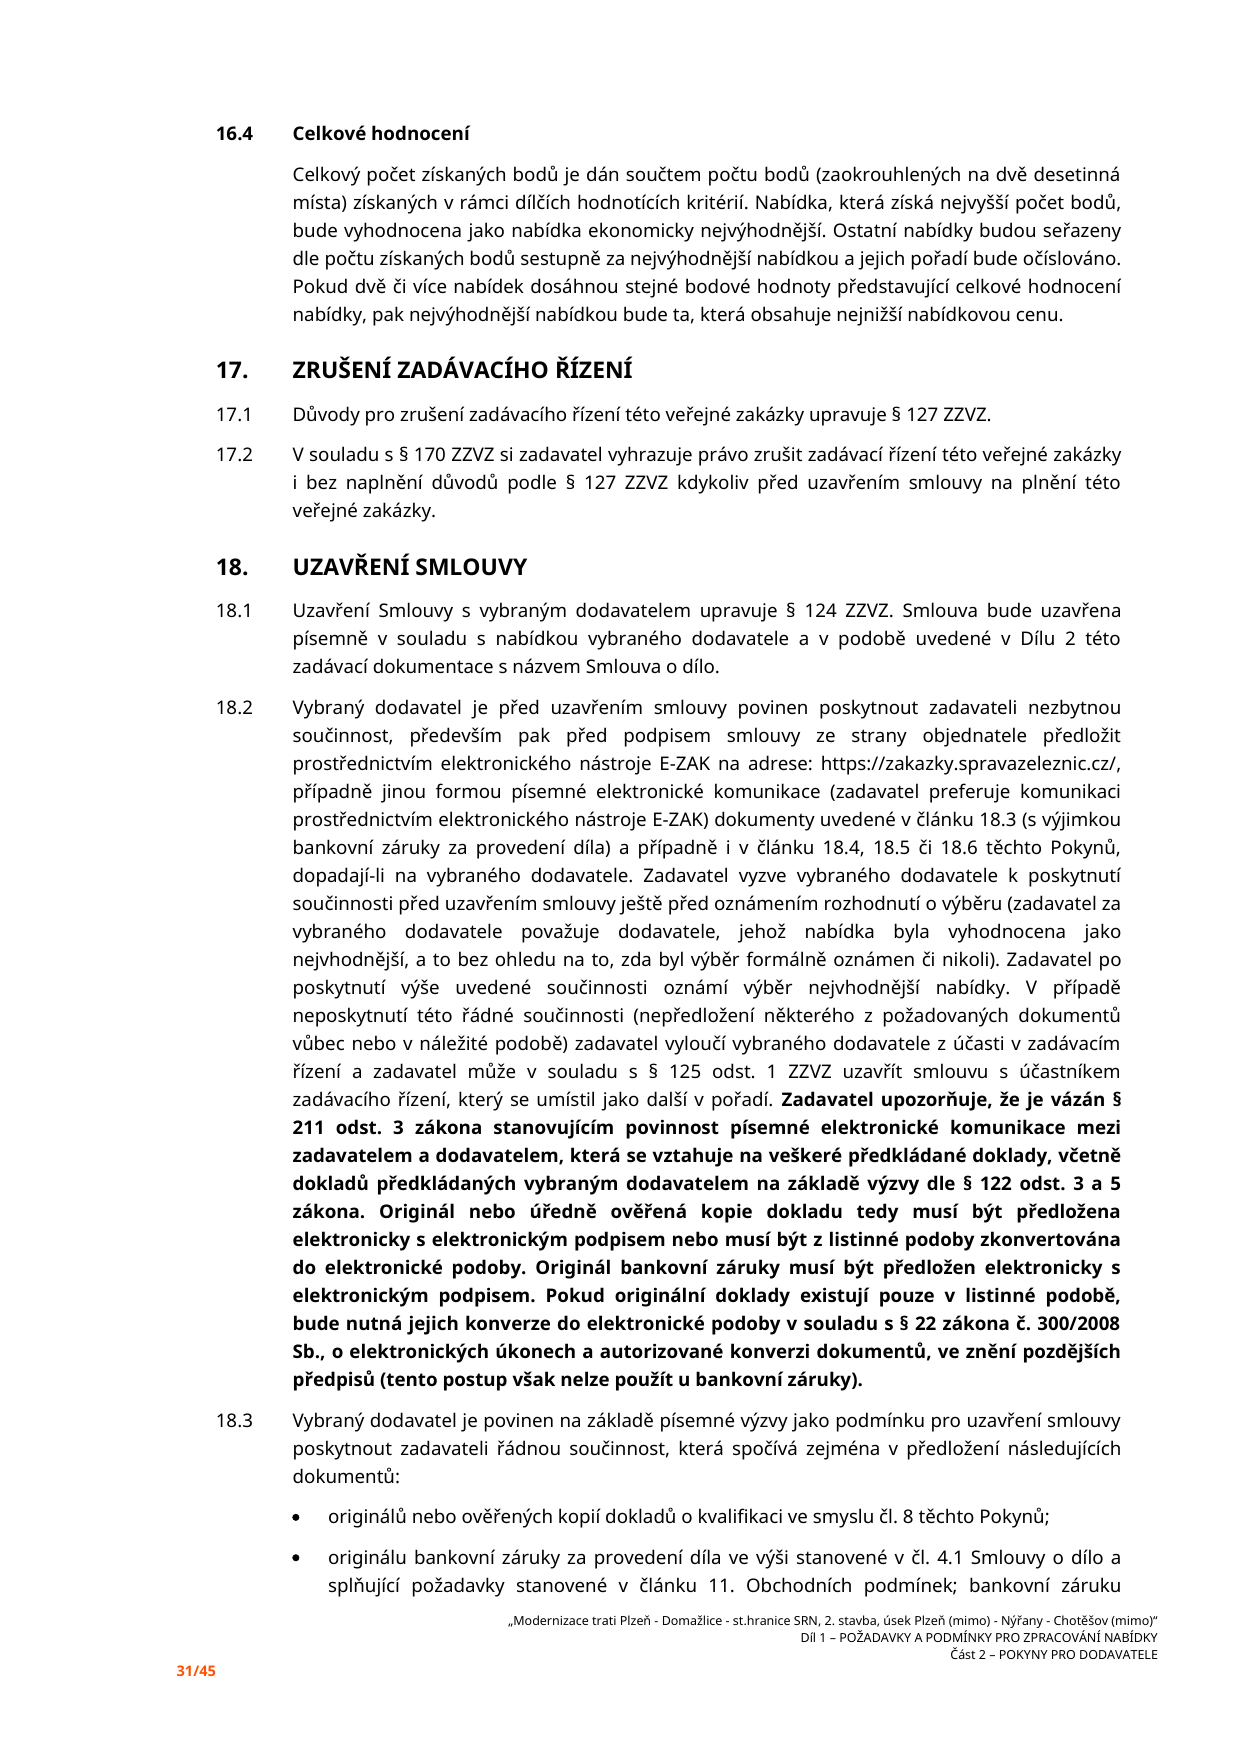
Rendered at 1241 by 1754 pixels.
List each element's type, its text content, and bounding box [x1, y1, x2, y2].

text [292, 1544, 1122, 1598]
text Uzavření Smlouvy s vybraným dodavatelem upravuje § 124 ZZVZ. Smlouva bude uzavřena písemně v souladu s nabídkou vybraného dodavatele a v podobě uvedené v Dílu 2 této zadávací dokumentace s názvem Smlouva o dílo. [216, 598, 1122, 679]
text originálů nebo ověřených kopií dokladů o kvalifikaci ve smyslu čl. 8 těchto Pokynů; [292, 1504, 1122, 1529]
text UZAVŘENÍ SMLOUVY [216, 551, 1122, 582]
text Celkové hodnocení [216, 121, 1122, 146]
text ZRUŠENÍ ZADÁVACÍHO ŘÍZENÍ [216, 354, 1122, 386]
list Celkový počet získaných bodů je dán součtem počtu bodů (zaokrouhlených na dvě desetinná místa) získaných v rámci dílčích hodnotících kritérií. Nabídka, která získá nejvyšší počet bodů, bude vyhodnocena jako nabídka ekonomicky nejvýhodnější. Ostatní nabídky budou seřazeny dle počtu získaných bodů sestupně za nejvýhodnější nabídkou a jejich pořadí bude očíslováno. Pokud dvě či více nabídek dosáhnou stejné bodové hodnoty představující celkové hodnocení nabídky, pak nejvýhodnější nabídkou bude ta, která obsahuje nejnižší nabídkovou cenu. [292, 161, 1122, 327]
text Vybraný dodavatel je před uzavřením smlouvy povinen poskytnout zadavateli nezbytnou součinnost, především pak před podpisem smlouvy ze strany objednatele předložit prostřednictvím elektronického nástroje E-ZAK na adrese: https://zakazky.spravazeleznic.cz/, případně jinou formou písemné elektronické komunikace (zadavatel preferuje komunikaci prostřednictvím elektronického nástroje E-ZAK) dokumenty uvedené v článku 18.3 (s výjimkou bankovní záruky za provedení díla) a případně i v článku 18.4, 18.5 či 18.6 těchto Pokynů, dopadají-li na vybraného dodavatele. Zadavatel vyzve vybraného dodavatele k poskytnutí součinnosti před uzavřením smlouvy ještě před oznámením rozhodnutí o výběru (zadavatel za vybraného dodavatele považuje dodavatele, jehož nabídka byla vyhodnocena jako nejvhodnější, a to bez ohledu na to, zda byl výběr formálně oznámen či nikoli). Zadavatel po poskytnutí výše uvedené součinnosti oznámí výběr nejvhodnější nabídky. V případě neposkytnutí této řádné součinnosti (nepředložení některého z požadovaných dokumentů vůbec nebo v náležité podobě) zadavatel vyloučí vybraného dodavatele z účasti v zadávacím řízení a zadavatel může v souladu s § 125 odst. 1 ZZVZ uzavřít smlouvu s účastníkem zadávacího řízení, který se umístil jako další v pořadí. Zadavatel upozorňuje, že je vázán § 211 odst. 3 zákona stanovujícím povinnost písemné elektronické komunikace mezi zadavatelem a dodavatelem, která se vztahuje na veškeré předkládané doklady, včetně dokladů předkládaných vybraným dodavatelem na základě výzvy dle § 122 odst. 3 a 5 zákona. Originál nebo úředně ověřená kopie dokladu tedy musí být předložena elektronicky s elektronickým podpisem nebo musí být z listinné podoby zkonvertována do elektronické podoby. Originál bankovní záruky musí být předložen elektronicky s elektronickým podpisem. Pokud originální doklady existují pouze v listinné podobě, bude nutná jejich konverze do elektronické podoby v souladu s § 22 zákona č. 300/2008 Sb., o elektronických úkonech a autorizované konverzi dokumentů, ve znění pozdějších předpisů (tento postup však nelze použít u bankovní záruky). [216, 694, 1122, 1392]
text V souladu s § 170 ZZVZ si zadavatel vyhrazuje právo zrušit zadávací řízení této veřejné zakázky i bez naplnění důvodů podle § 127 ZZVZ kdykoliv před uzavřením smlouvy na plnění této veřejné zakázky. [216, 442, 1122, 523]
text Důvody pro zrušení zadávacího řízení této veřejné zakázky upravuje § 127 ZZVZ. [216, 401, 1122, 427]
text Vybraný dodavatel je povinen na základě písemné výzvy jako podmínku pro uzavření smlouvy poskytnout zadavateli řádnou součinnost, která spočívá zejména v předložení následujících dokumentů: [216, 1407, 1122, 1489]
